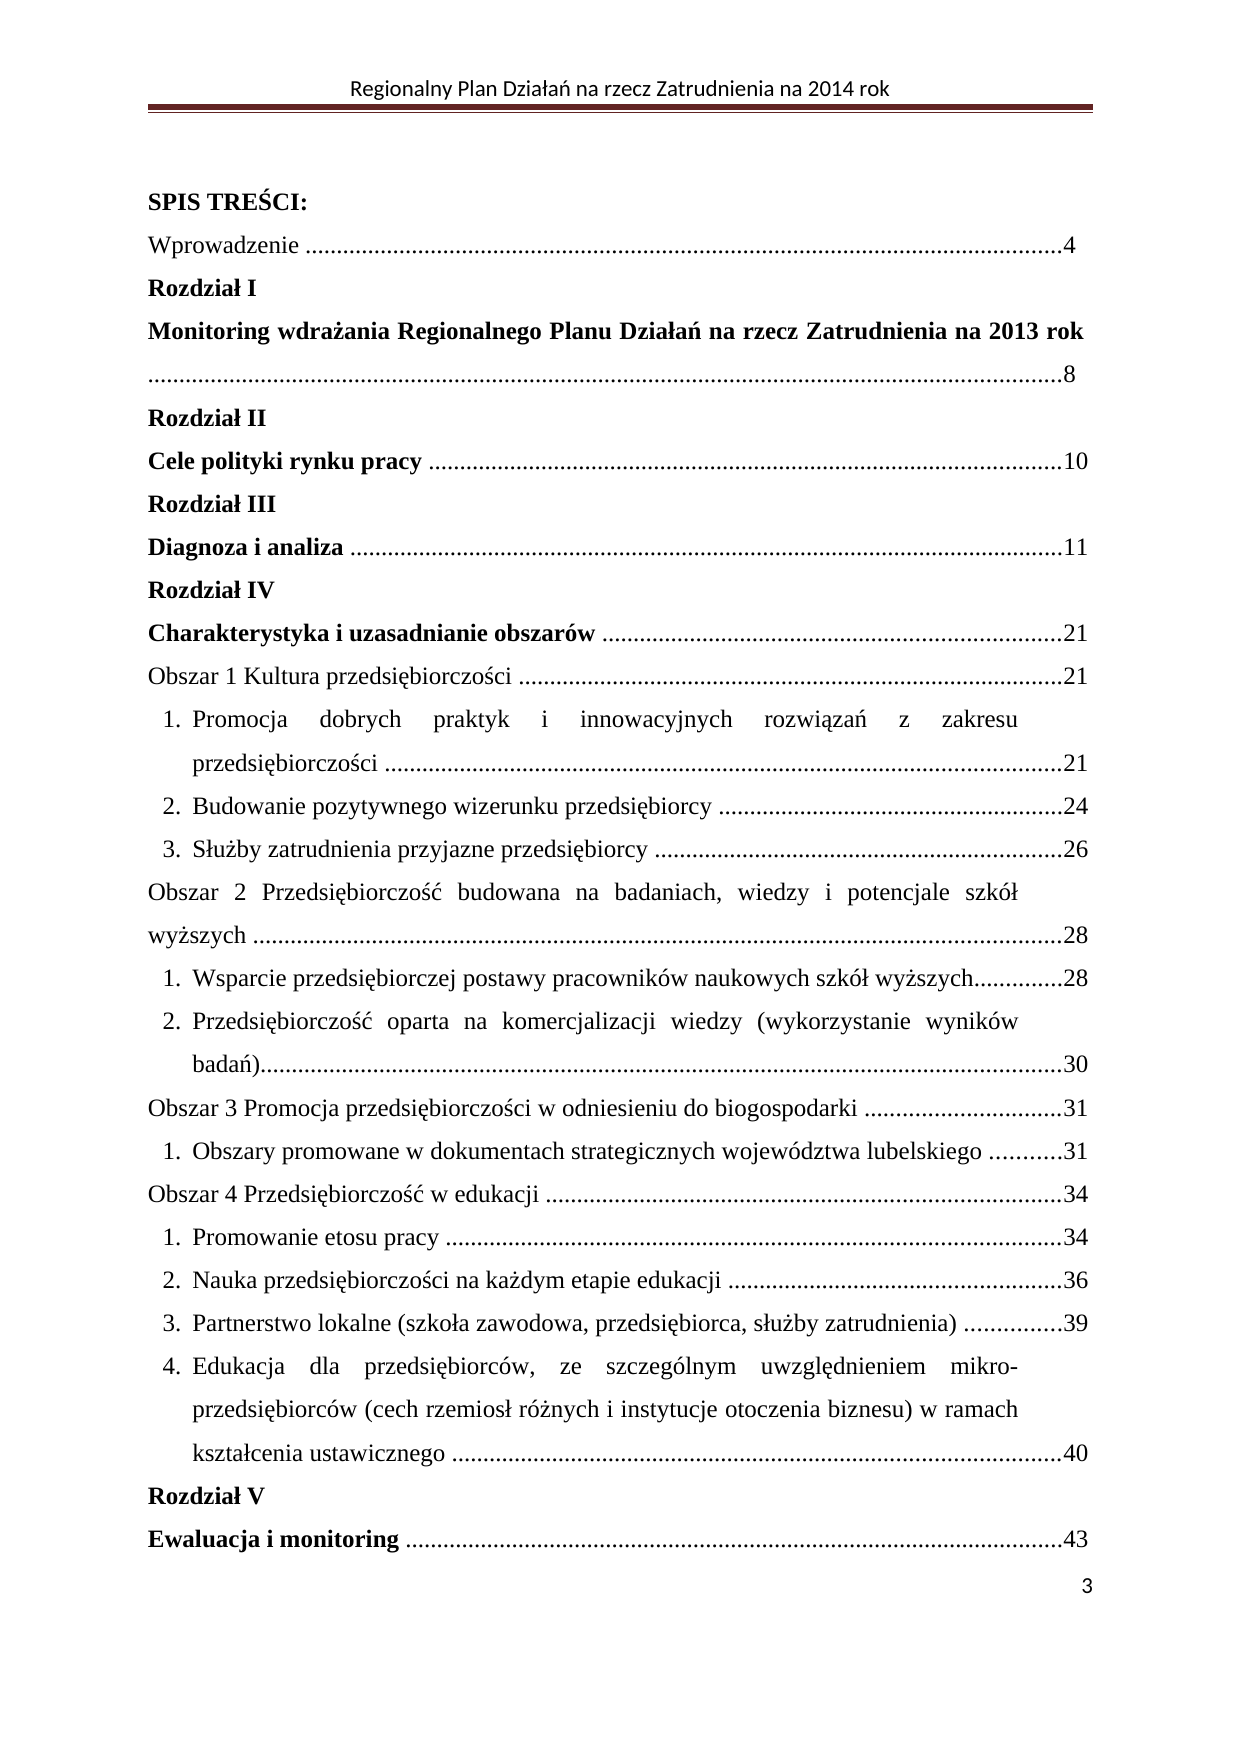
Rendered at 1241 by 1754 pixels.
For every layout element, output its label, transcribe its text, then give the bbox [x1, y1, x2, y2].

text Obszar 1 Kultura przedsiębiorczości 21 [148, 661, 1093, 690]
list Przedsiębiorczość oparta na komercjalizacji wiedzy (wykorzystanie wyników badań) 30 [162, 1006, 1019, 1078]
text Obszar 2 Przedsiębiorczość budowana na badaniach, wiedzy i potencjale szkół wyższych 28 [148, 877, 1019, 949]
text Rozdział IV [148, 575, 1093, 604]
text Diagnoza i analiza 11 [148, 532, 1093, 561]
list Służby zatrudnienia przyjazne przedsiębiorcy 26 [162, 834, 1093, 863]
text Rozdział III [148, 489, 1093, 518]
list Promocja dobrych praktyk i innowacyjnych rozwiązań z zakresu przedsiębiorczości 21 [162, 704, 1019, 776]
list Edukacja dla przedsiębiorców, ze szczególnym uwzględnieniem mikro-przedsiębiorców (cech rzemiosł różnych i instytucje otoczenia biznesu) w ramach kształcenia ustawicznego 40 [162, 1351, 1019, 1466]
text Rozdział II [148, 403, 1093, 431]
text Rozdział I [148, 273, 1093, 302]
list Partnerstwo lokalne (szkoła zawodowa, przedsiębiorca, służby zatrudnienia) 39 [162, 1308, 1093, 1337]
list Nauka przedsiębiorczości na każdym etapie edukacji 36 [162, 1265, 1093, 1294]
list Wsparcie przedsiębiorczej postawy pracowników naukowych szkół wyższych 28 [162, 963, 1093, 992]
text Obszar 4 Przedsiębiorczość w edukacji 34 [148, 1179, 1093, 1208]
list Budowanie pozytywnego wizerunku przedsiębiorcy 24 [162, 791, 1093, 819]
text Rozdział V [148, 1481, 1093, 1509]
text SPIS TREŚCI: [148, 187, 1093, 216]
text Monitoring wdrażania Regionalnego Planu Działań na rzecz Zatrudnienia na 2013 rok 8 [148, 316, 1093, 388]
text Cele polityki rynku pracy 10 [148, 446, 1093, 474]
list Obszary promowane w dokumentach strategicznych województwa lubelskiego 31 [162, 1136, 1093, 1164]
text Charakterystyka i uzasadnianie obszarów 21 [148, 618, 1093, 647]
text Wprowadzenie 4 [148, 230, 1093, 259]
list Promowanie etosu pracy 34 [162, 1222, 1093, 1251]
text Ewaluacja i monitoring 43 [148, 1524, 1093, 1553]
text Obszar 3 Promocja przedsiębiorczości w odniesieniu do biogospodarki 31 [148, 1093, 1093, 1121]
